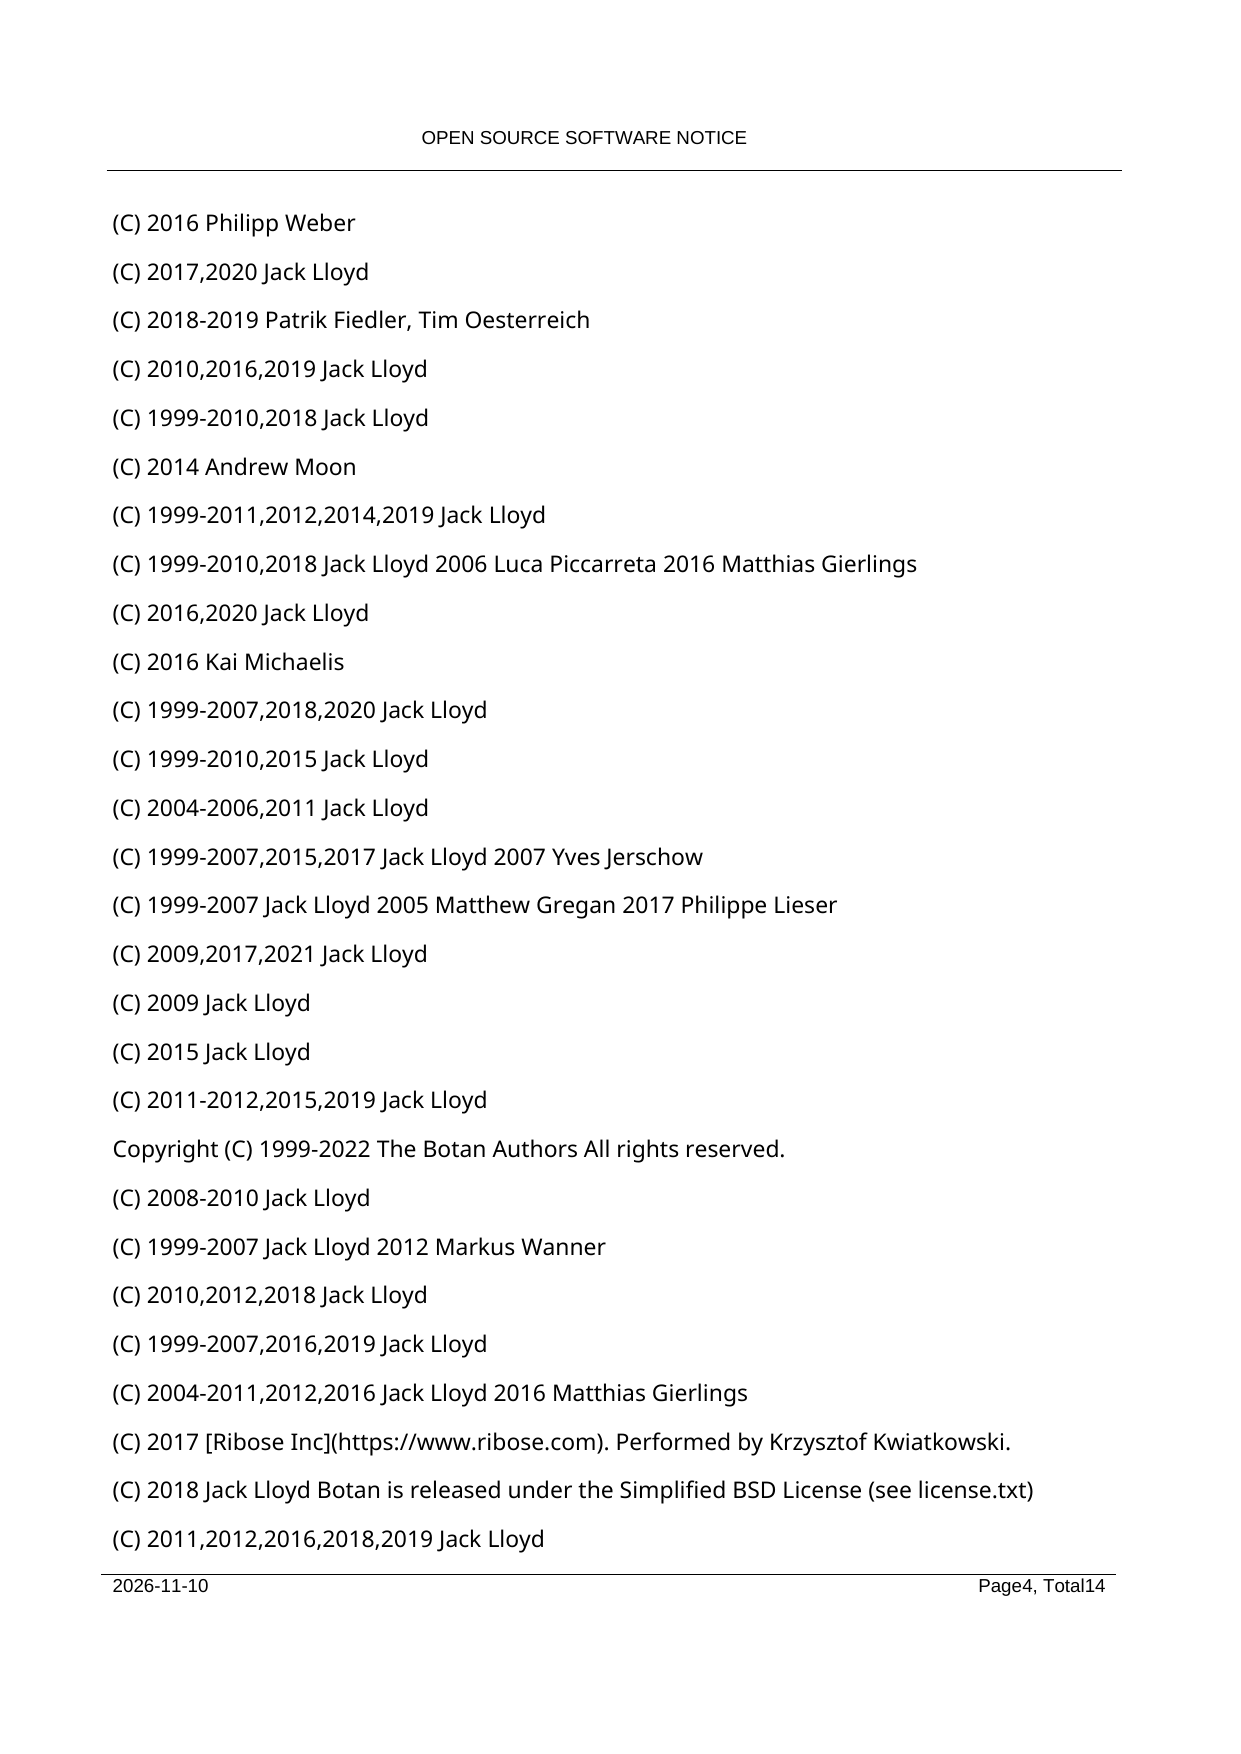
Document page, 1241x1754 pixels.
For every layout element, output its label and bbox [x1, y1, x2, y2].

text [112, 206, 1128, 1555]
